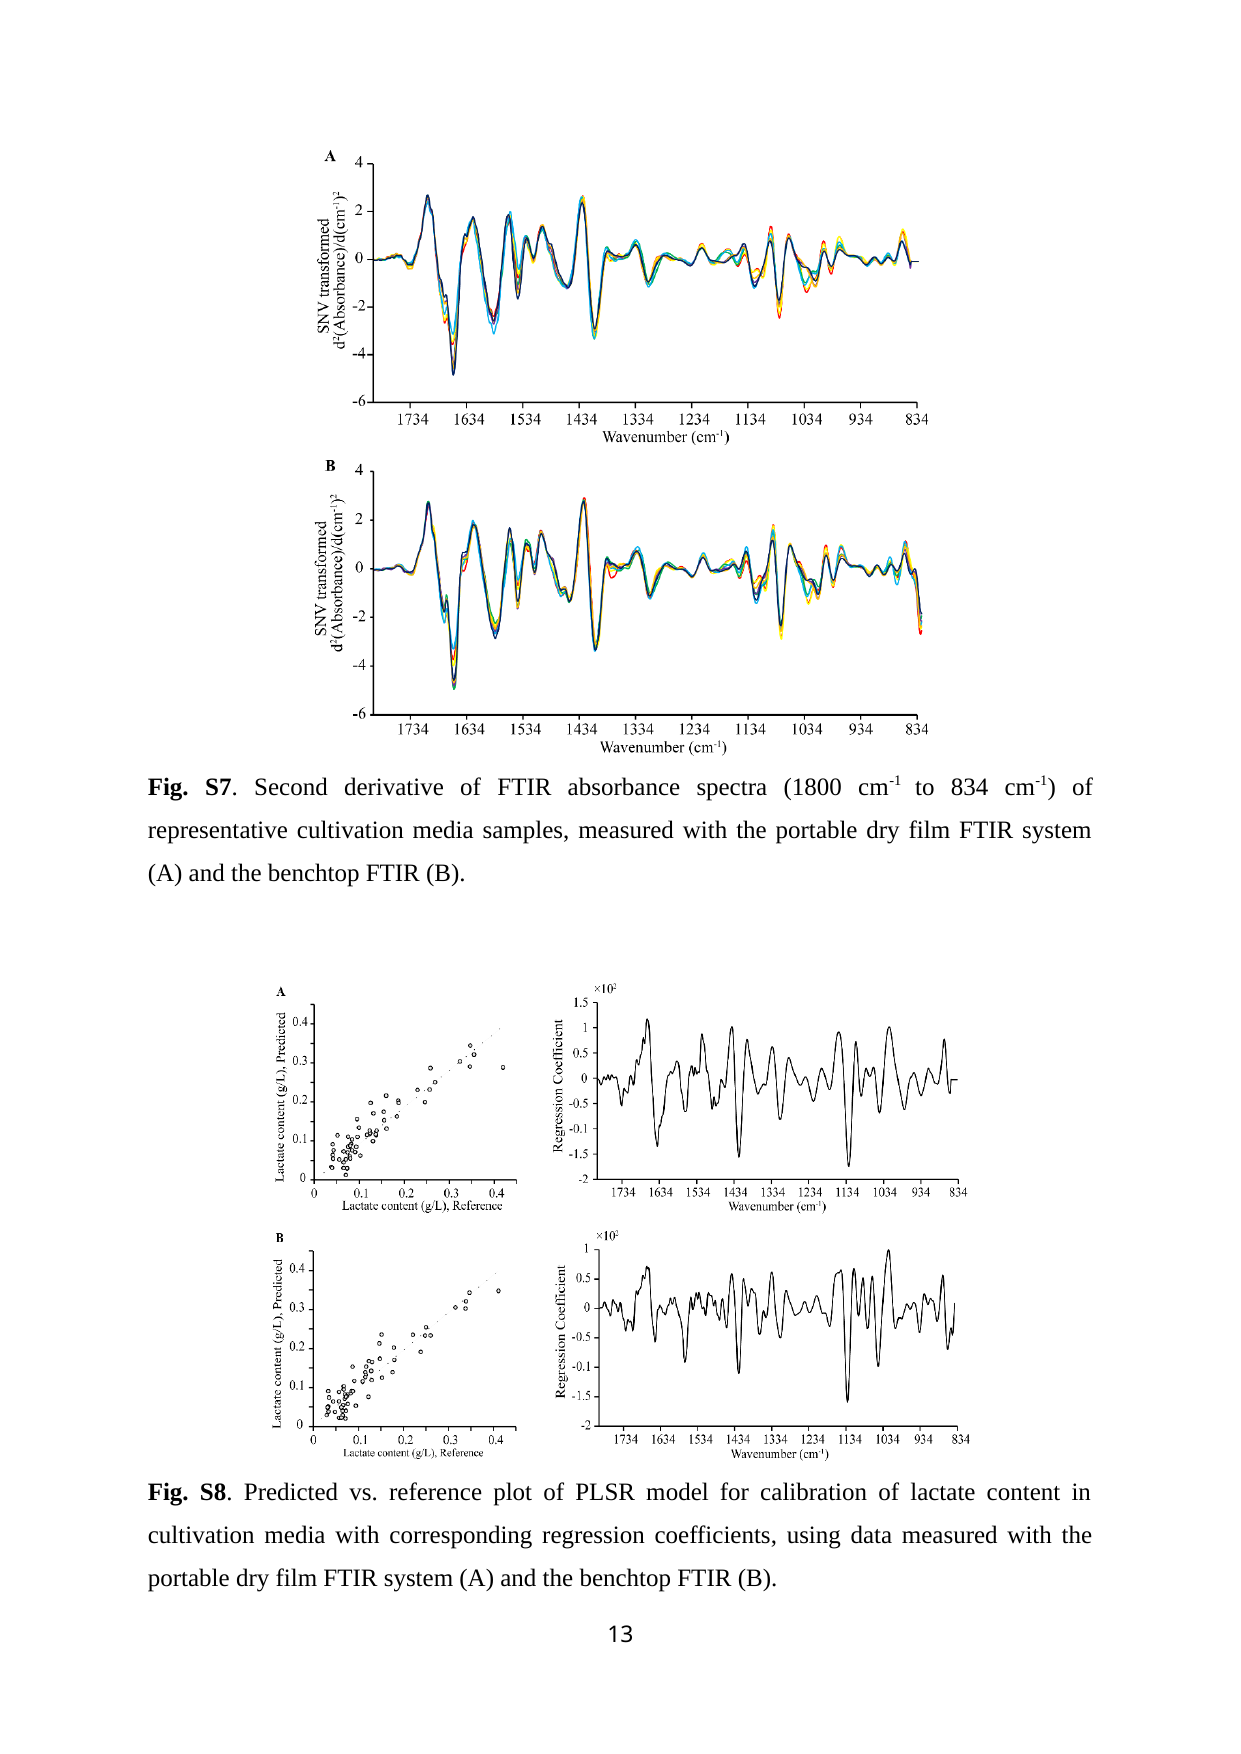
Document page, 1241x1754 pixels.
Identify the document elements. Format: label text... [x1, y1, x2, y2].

picture [312, 147, 929, 757]
text Fig. S7. Second derivative of FTIR absorbance spectra (1800 cm-1 to 834 cm-1) of representative cultivation media samples, measured with the portable dry film FTIR system (A) and the benchtop FTIR (B). [148, 772, 1093, 887]
text Fig. S8. Predicted vs. reference plot of PLSR model for calibration of lactate content in cultivation media with corresponding regression coefficients, using data measured with the portable dry film FTIR system (A) and the benchtop FTIR (B). [148, 1477, 1093, 1592]
picture [270, 978, 970, 1462]
